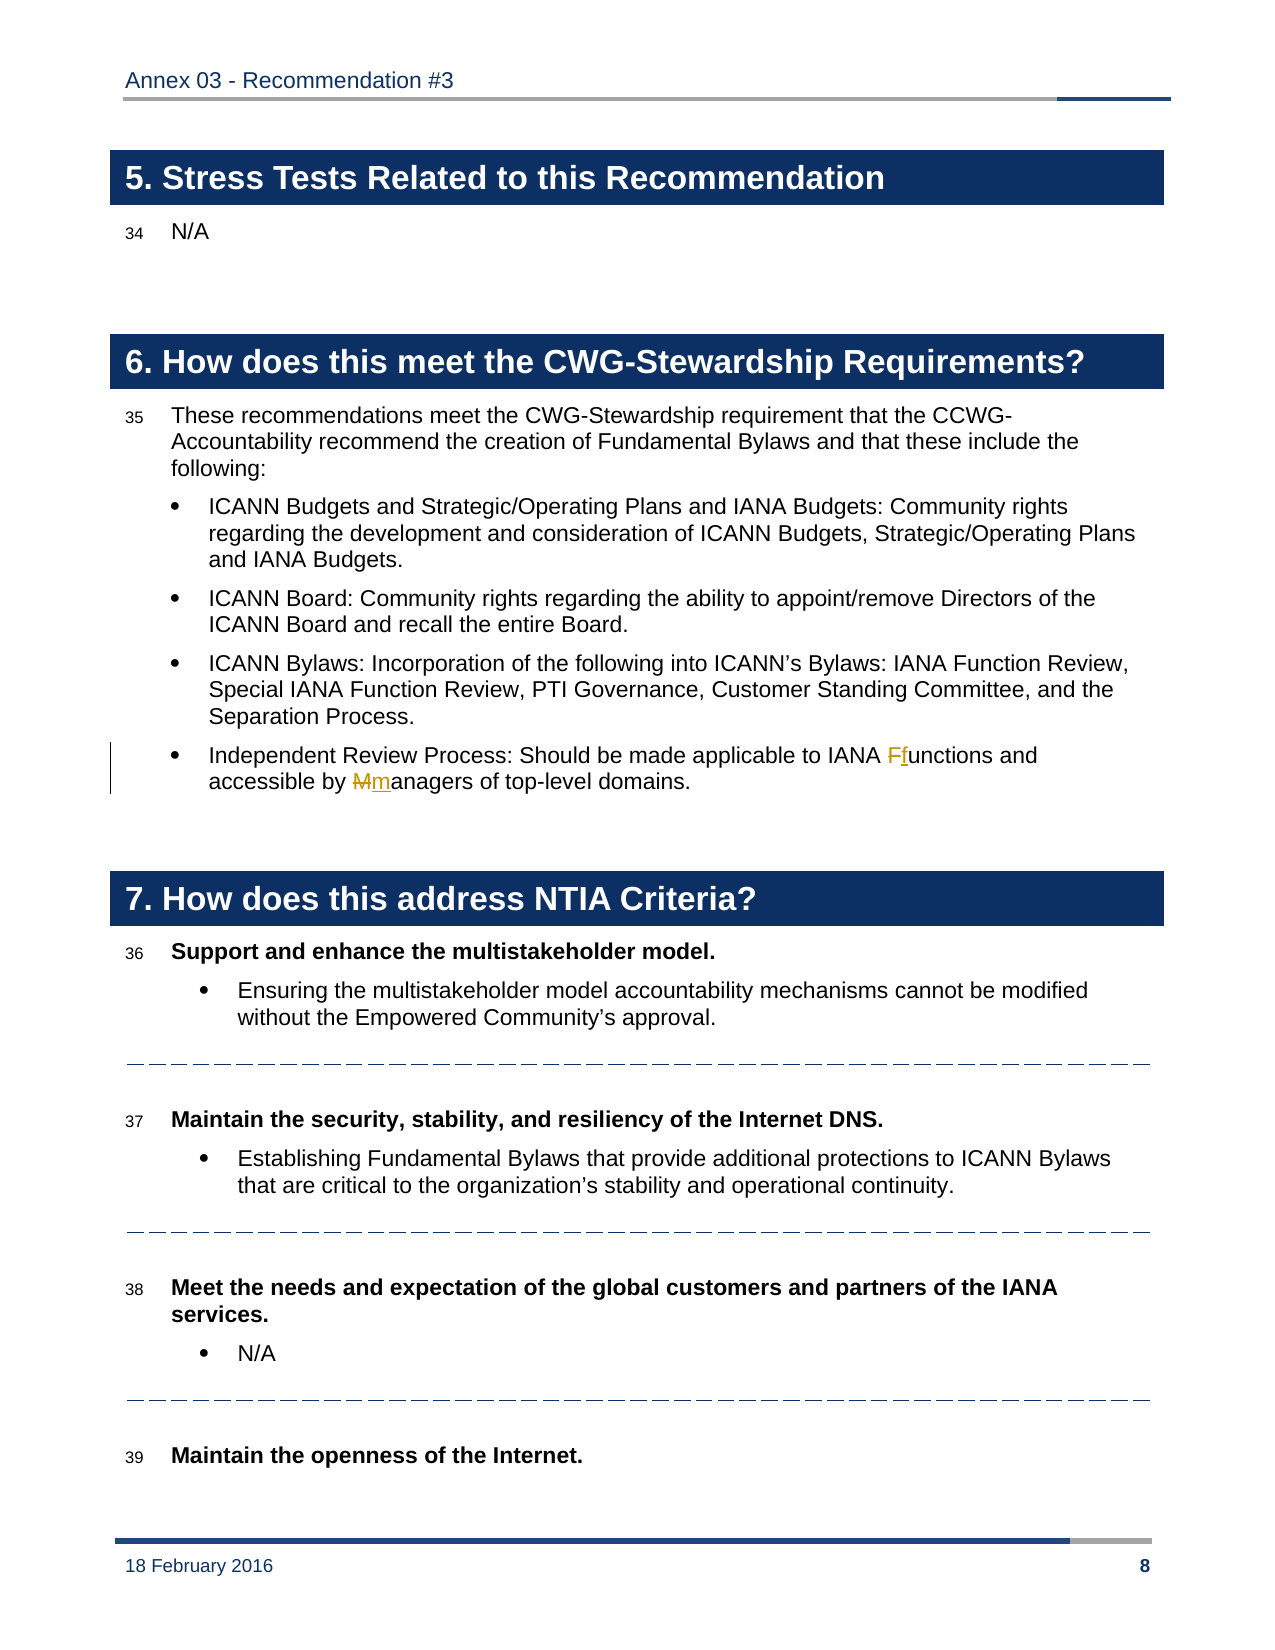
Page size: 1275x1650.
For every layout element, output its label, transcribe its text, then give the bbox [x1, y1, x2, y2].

list N/A [200, 1339, 1150, 1366]
text N/A [125, 218, 1150, 297]
list Ensuring the multistakeholder model accountability mechanisms cannot be modified without the Empowered Community’s approval. [200, 977, 1150, 1030]
text Maintain the security, stability, and resiliency of the Internet DNS. [125, 1106, 1150, 1133]
list ICANN Board: Community rights regarding the ability to appoint/remove Directors of the ICANN Board and recall the entire Board. [171, 585, 1150, 638]
list Establishing Fundamental Bylaws that provide additional protections to ICANN Bylaws that are critical to the organization’s stability and operational continuity. [200, 1145, 1150, 1198]
subtitle 5. Stress Tests Related to this Recommendation [117, 156, 1158, 199]
subtitle 7. How does this address NTIA Criteria? [117, 877, 1158, 919]
list ICANN Budgets and Strategic/Operating Plans and IANA Budgets: Community rights regarding the development and consideration of ICANN Budgets, Strategic/Operating Plans and IANA Budgets. [171, 493, 1150, 572]
text These recommendations meet the CWG-Stewardship requirement that the CCWG-Accountability recommend the creation of Fundamental Bylaws and that these include the following: [125, 402, 1150, 481]
text Meet the needs and expectation of the global customers and partners of the IANA services. [125, 1274, 1150, 1327]
list Independent Review Process: Should be made applicable to IANA unctions and accessible by anagers of top-level domains. [171, 742, 1150, 794]
list ICANN Bylaws: Incorporation of the following into ICANN’s Bylaws: IANA Function Review, Special IANA Function Review, PTI Governance, Customer Standing Committee, and the Separation Process. [171, 650, 1150, 729]
subtitle 6. How does this meet the CWG-Stewardship Requirements? [117, 340, 1158, 383]
text Maintain the openness of the Internet. [125, 1442, 1150, 1469]
text Support and enhance the multistakeholder model. [125, 938, 1150, 965]
